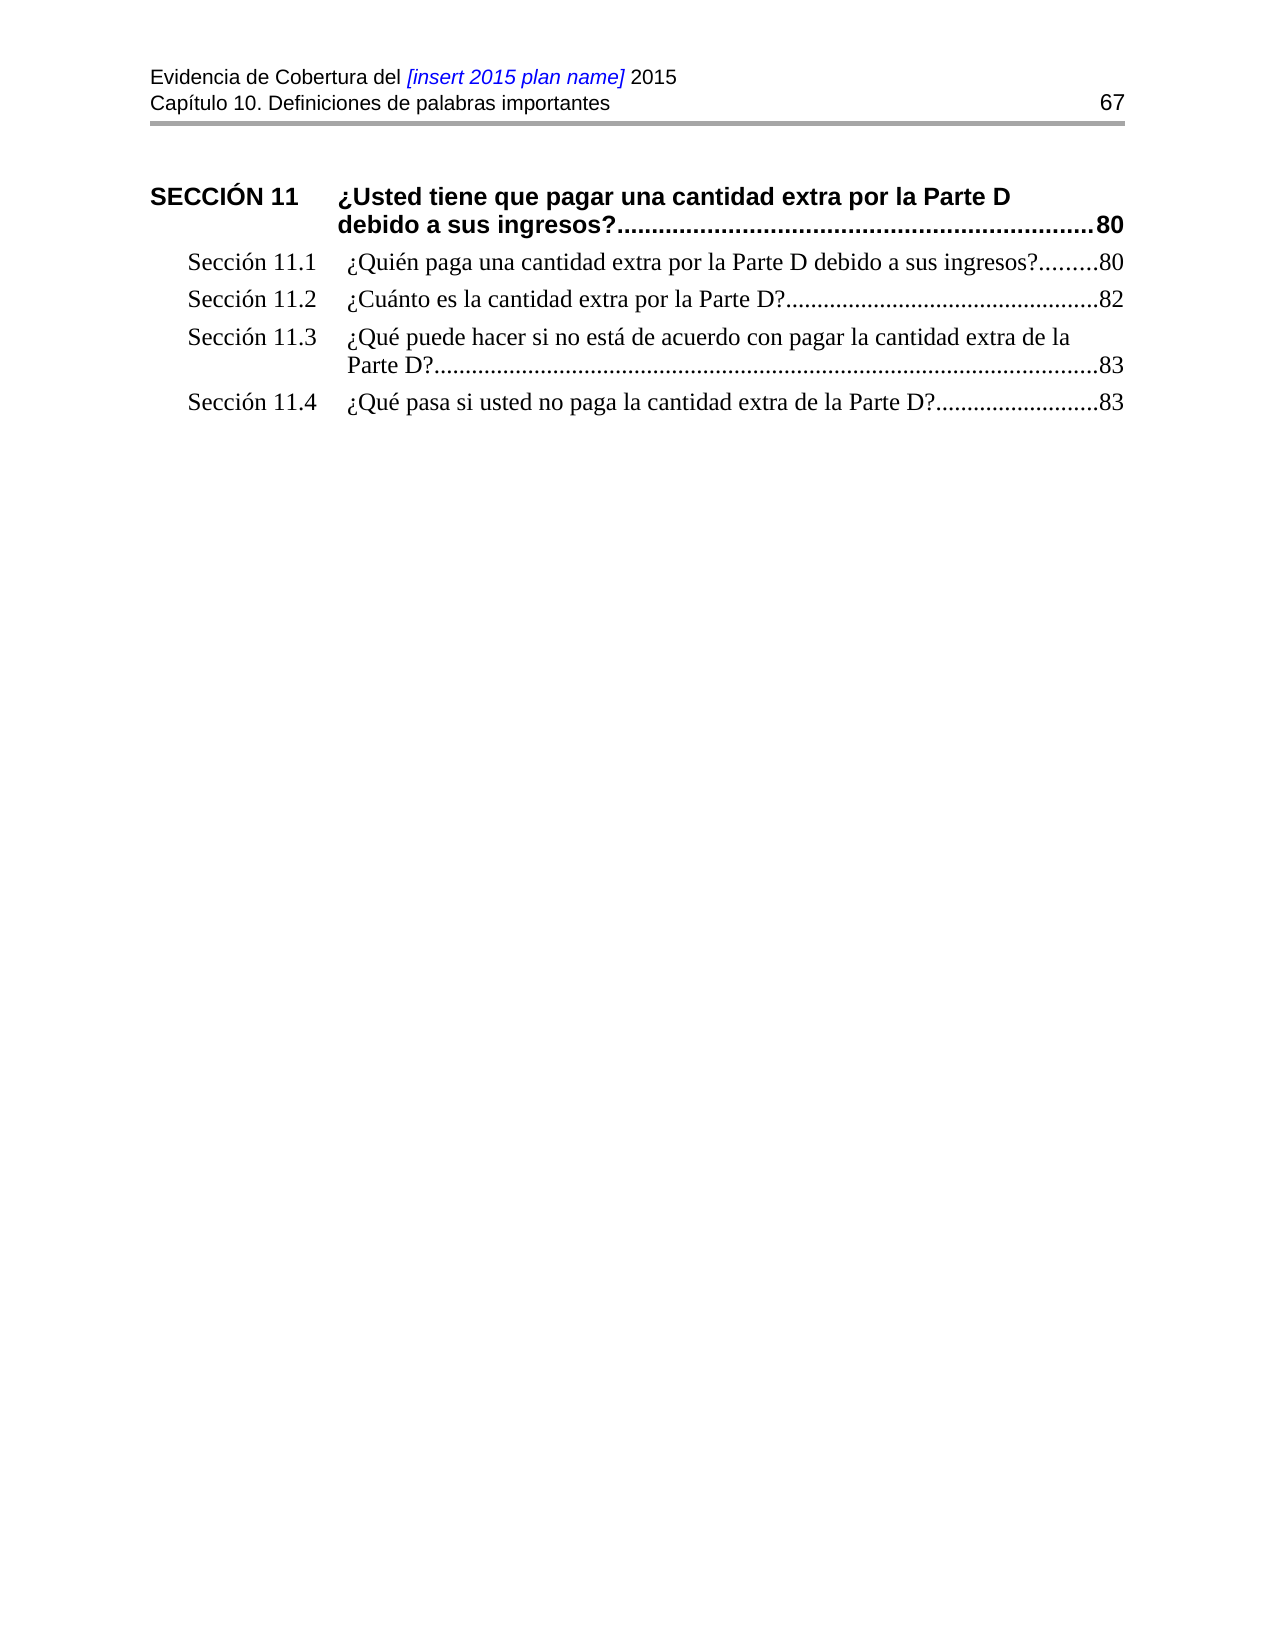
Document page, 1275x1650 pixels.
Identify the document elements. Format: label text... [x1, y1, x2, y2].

text Sección 11.3 ¿Qué puede hacer si no está de acuerdo con pagar la cantidad extra de la Parte D? 83 [187, 322, 1087, 379]
text Sección 11.4 ¿Qué pasa si usted no paga la cantidad extra de la Parte D? 83 [187, 387, 1087, 416]
text Sección 11.1 ¿Quién paga una cantidad extra por la Parte D debido a sus ingresos? 80 [187, 247, 1087, 276]
text Sección 11.2 ¿Cuánto es la cantidad extra por la Parte D? 82 [187, 284, 1087, 313]
text SECCIÓN 11 ¿Usted tiene que pagar una cantidad extra por la Parte D debido a sus ingresos? 80 [150, 182, 1050, 239]
